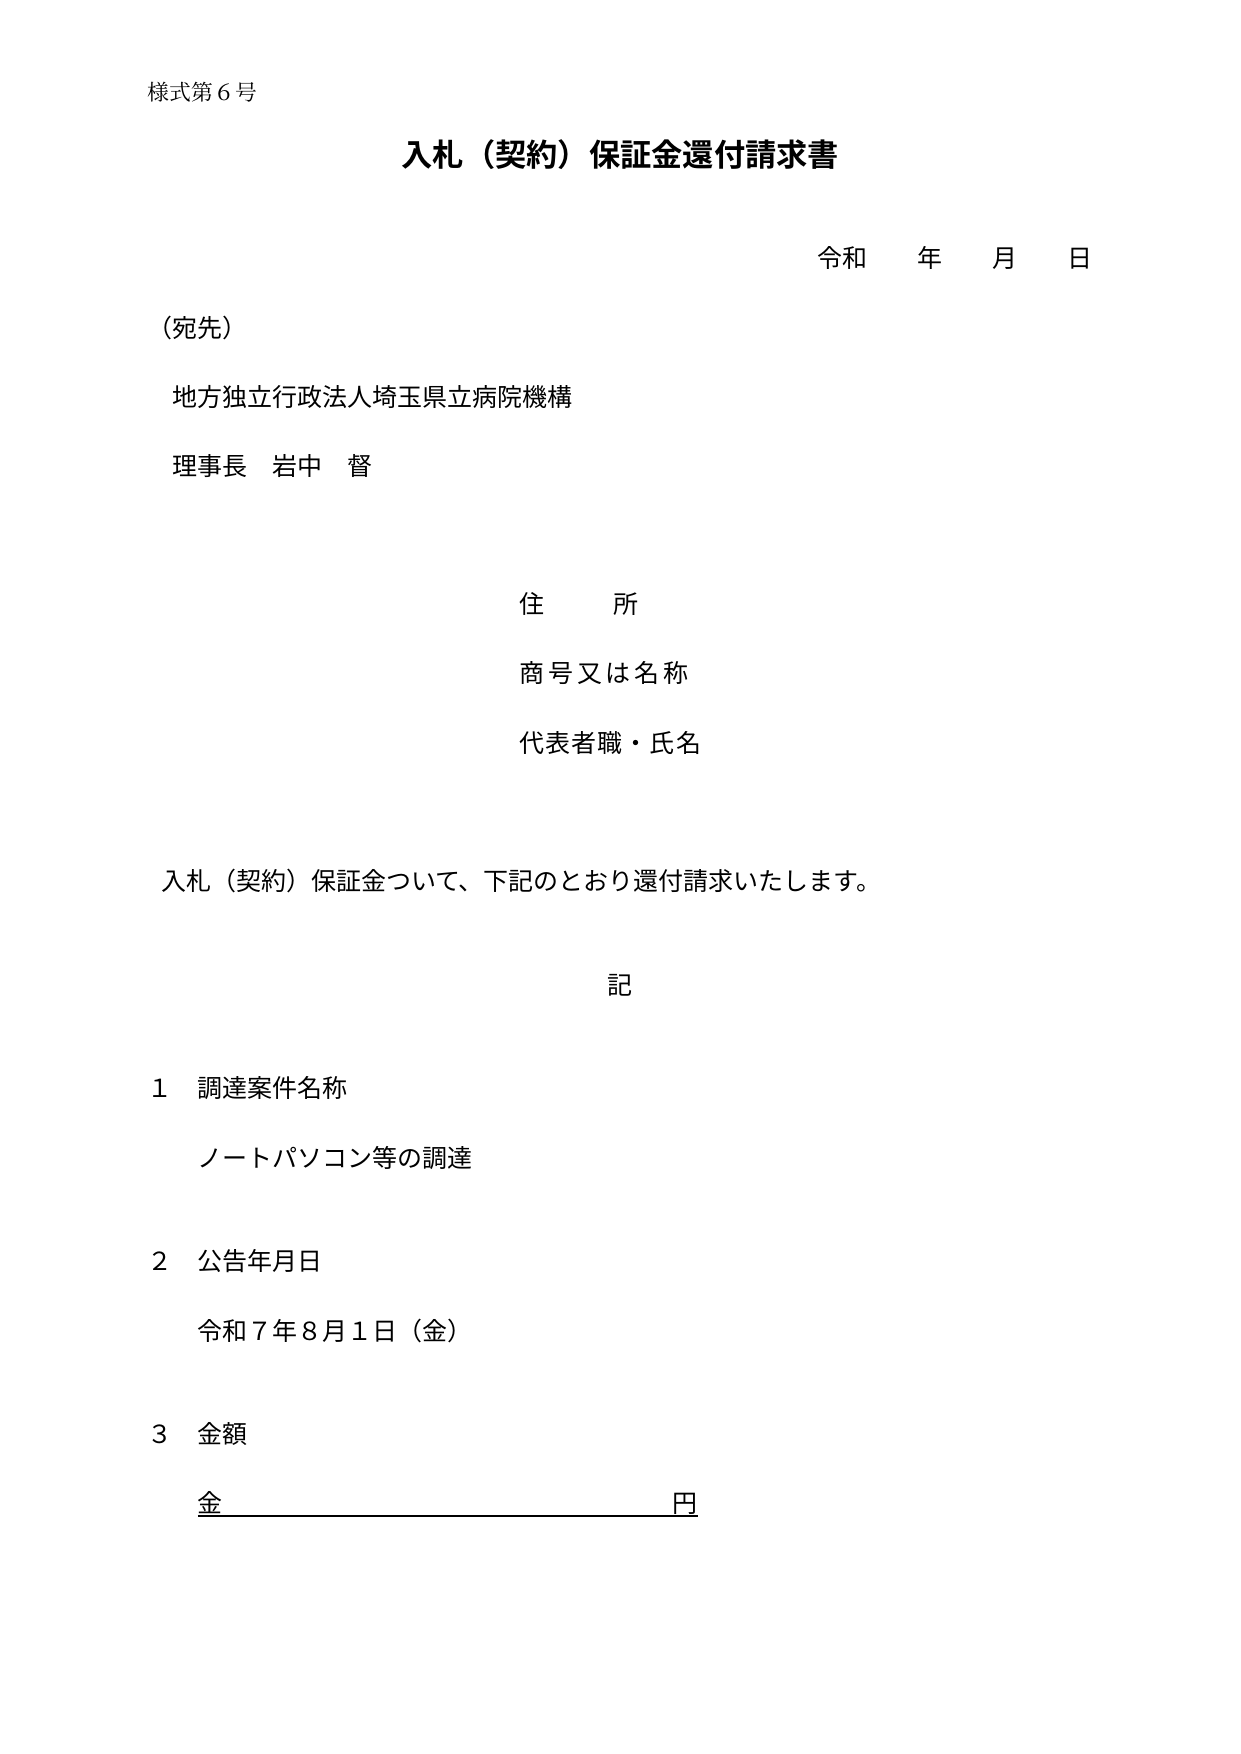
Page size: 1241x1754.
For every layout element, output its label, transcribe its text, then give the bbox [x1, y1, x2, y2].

text ３ 金額 [148, 1398, 1092, 1467]
text ノートパソコン等の調達 [148, 1122, 1092, 1191]
text 令和 年 月 日 [148, 222, 1092, 292]
text 記 [148, 949, 1092, 1018]
text ２ 公告年月日 [148, 1225, 1092, 1294]
text 令和７年８月１日（金） [148, 1294, 1092, 1364]
text 金 円 [148, 1467, 1092, 1537]
text 入札（契約）保証金還付請求書 [148, 119, 1092, 188]
text （宛先） [148, 292, 1092, 361]
text 理事長 岩中 督 [148, 430, 1092, 499]
text 代表者職・氏名 [519, 707, 1092, 776]
text 商号又は名称 [519, 637, 1092, 707]
text １ 調達案件名称 [148, 1052, 1092, 1122]
text 入札（契約）保証金ついて、下記のとおり還付請求いたします。 [148, 845, 1092, 914]
text 住所 [519, 568, 1092, 637]
text 地方独立行政法人埼玉県立病院機構 [148, 361, 1092, 430]
